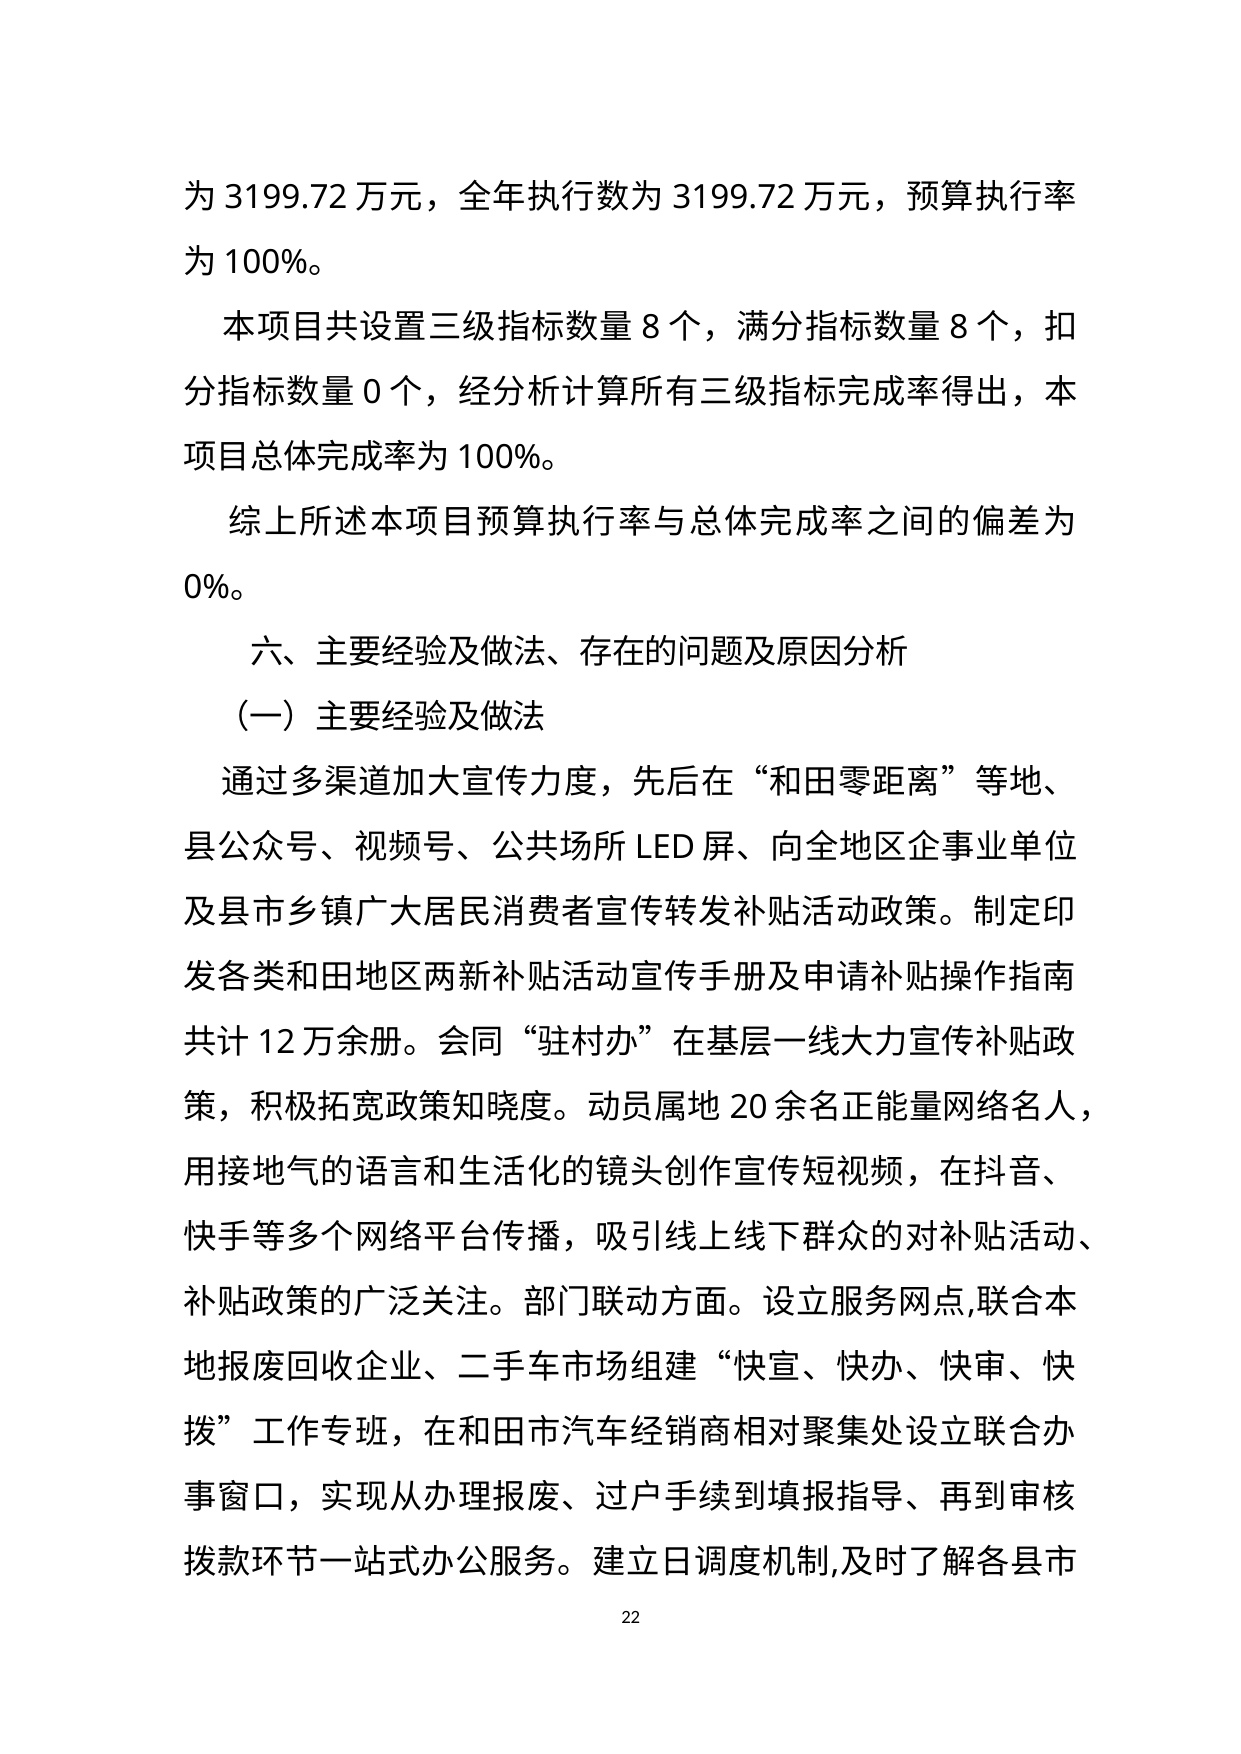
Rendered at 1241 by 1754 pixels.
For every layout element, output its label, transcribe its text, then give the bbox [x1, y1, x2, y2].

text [183, 162, 1078, 617]
text 六、主要经验及做法、存在的问题及原因分析 [183, 617, 1078, 682]
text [183, 682, 1078, 1592]
